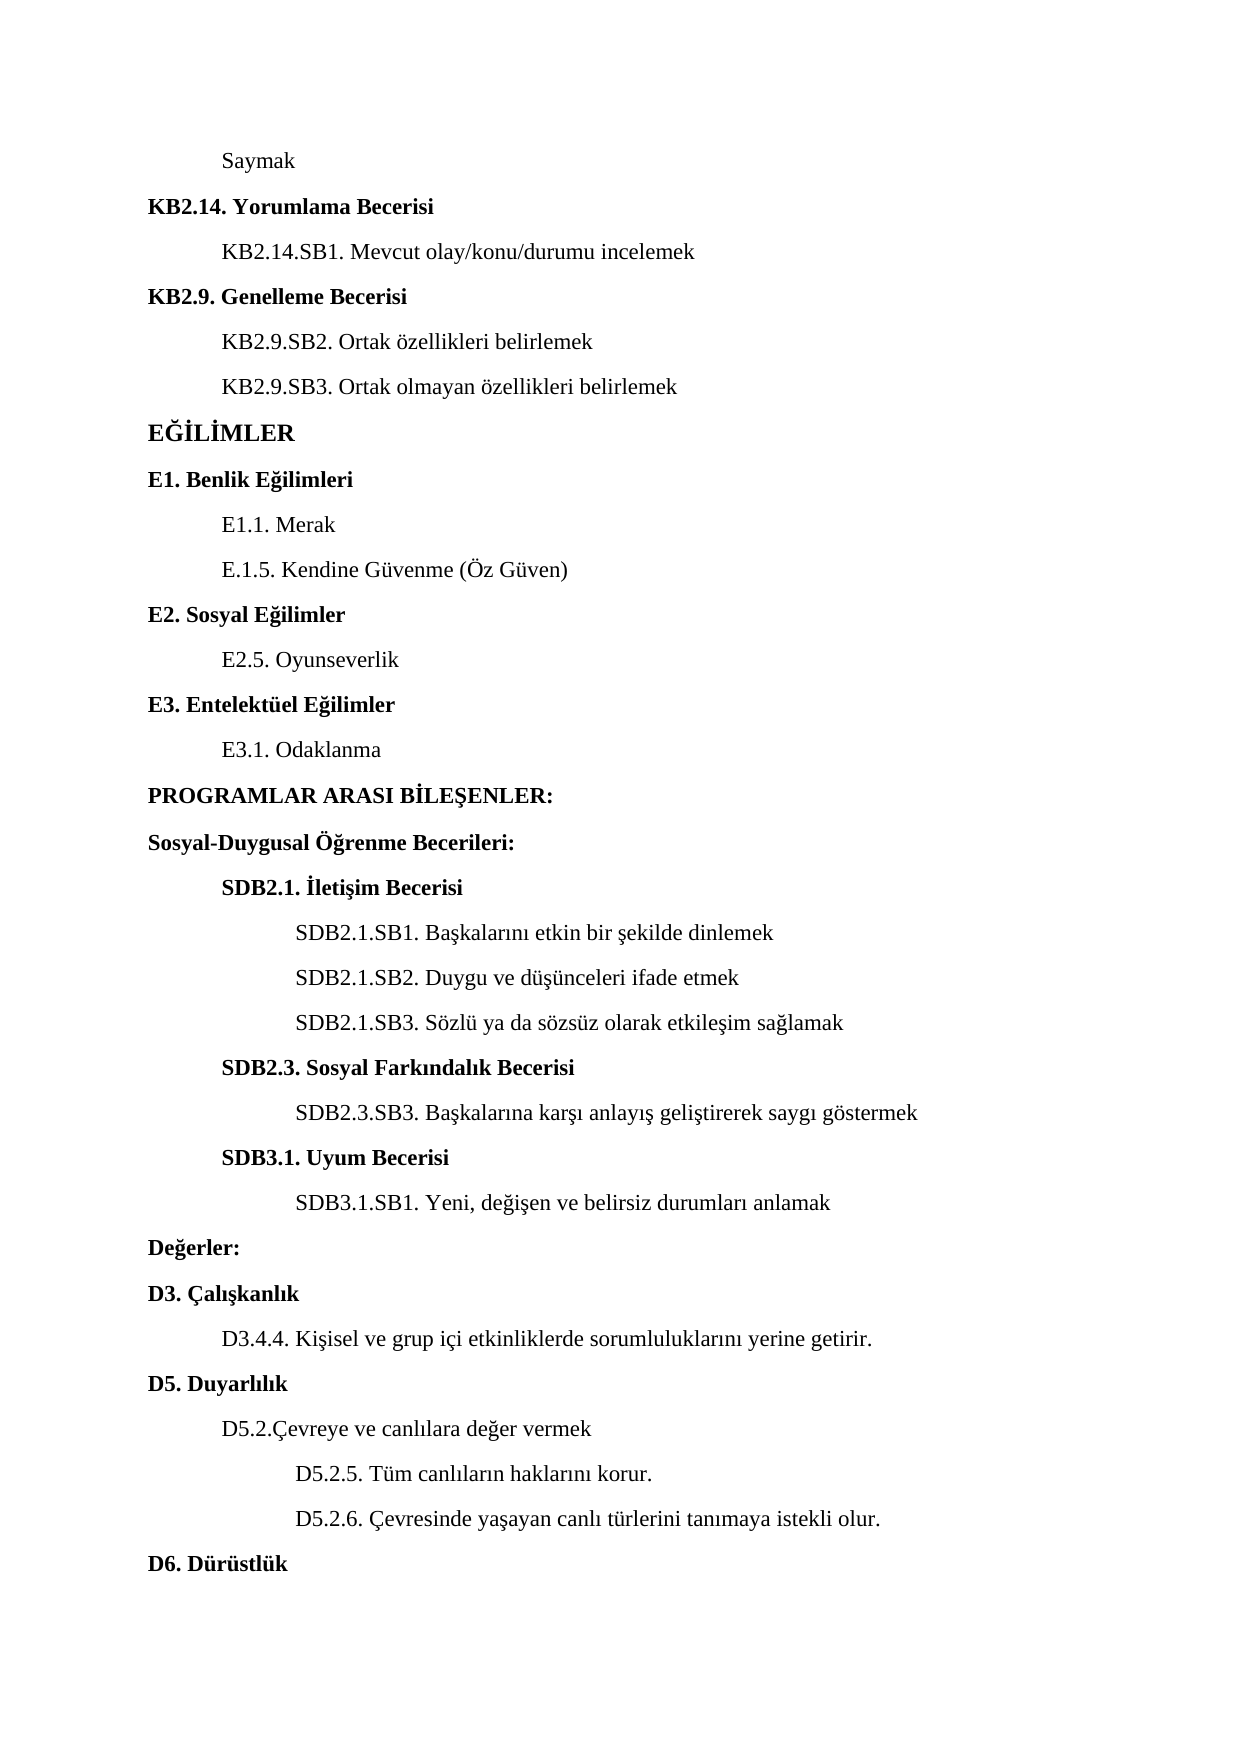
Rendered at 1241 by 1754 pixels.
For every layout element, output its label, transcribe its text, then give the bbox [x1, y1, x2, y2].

text D6. Dürüstlük [148, 1550, 1093, 1577]
text KB2.9.SB3. Ortak olmayan özellikleri belirlemek [148, 373, 1093, 399]
text SDB2.3.SB3. Başkalarına karşı anlayış geliştirerek saygı göstermek [221, 1099, 1093, 1126]
text KB2.9.SB2. Ortak özellikleri belirlemek [148, 328, 1093, 354]
text Sosyal-Duygusal Öğrenme Becerileri: [148, 828, 1093, 855]
text SDB2.1.SB2. Duygu ve düşünceleri ifade etmek [221, 964, 1093, 990]
text E3. Entelektüel Eğilimler [148, 691, 1093, 718]
text SDB3.1. Uyum Becerisi [221, 1144, 1093, 1171]
text E2.5. Oyunseverlik [148, 646, 1093, 673]
text KB2.9. Genelleme Becerisi [148, 283, 1093, 309]
text D5.2.5. Tüm canlıların haklarını korur. [148, 1460, 1093, 1486]
text PROGRAMLAR ARASI BİLEŞENLER: [148, 782, 1093, 808]
text D3. Çalışkanlık [148, 1279, 1093, 1306]
text E2. Sosyal Eğilimler [148, 601, 1093, 628]
text SDB2.1.SB1. Başkalarını etkin bir şekilde dinlemek [221, 919, 1093, 945]
text D3.4.4. Kişisel ve grup içi etkinliklerde sorumluluklarını yerine getirir. [148, 1325, 1093, 1351]
text D5.2.6. Çevresinde yaşayan canlı türlerini tanımaya istekli olur. [148, 1505, 1093, 1531]
text D5. Duyarlılık [148, 1370, 1093, 1396]
text SDB3.1.SB1. Yeni, değişen ve belirsiz durumları anlamak [221, 1189, 1093, 1216]
text D5.2.Çevreye ve canlılara değer vermek [148, 1415, 1093, 1441]
text EĞİLİMLER [148, 418, 1093, 447]
text KB2.14. Yorumlama Becerisi [148, 193, 1093, 219]
text SDB2.3. Sosyal Farkındalık Becerisi [221, 1054, 1093, 1080]
text Değerler: [148, 1234, 1093, 1261]
text E1.1. Merak [148, 511, 1093, 537]
text SDB2.1. İletişim Becerisi [148, 874, 1093, 900]
text KB2.14.SB1. Mevcut olay/konu/durumu incelemek [148, 238, 1093, 264]
text E3.1. Odaklanma [148, 737, 1093, 763]
text SDB2.1.SB3. Sözlü ya da sözsüz olarak etkileşim sağlamak [221, 1009, 1093, 1035]
text E.1.5. Kendine Güvenme (Öz Güven) [148, 556, 1093, 582]
text E1. Benlik Eğilimleri [148, 466, 1093, 492]
text Saymak [148, 148, 1093, 174]
